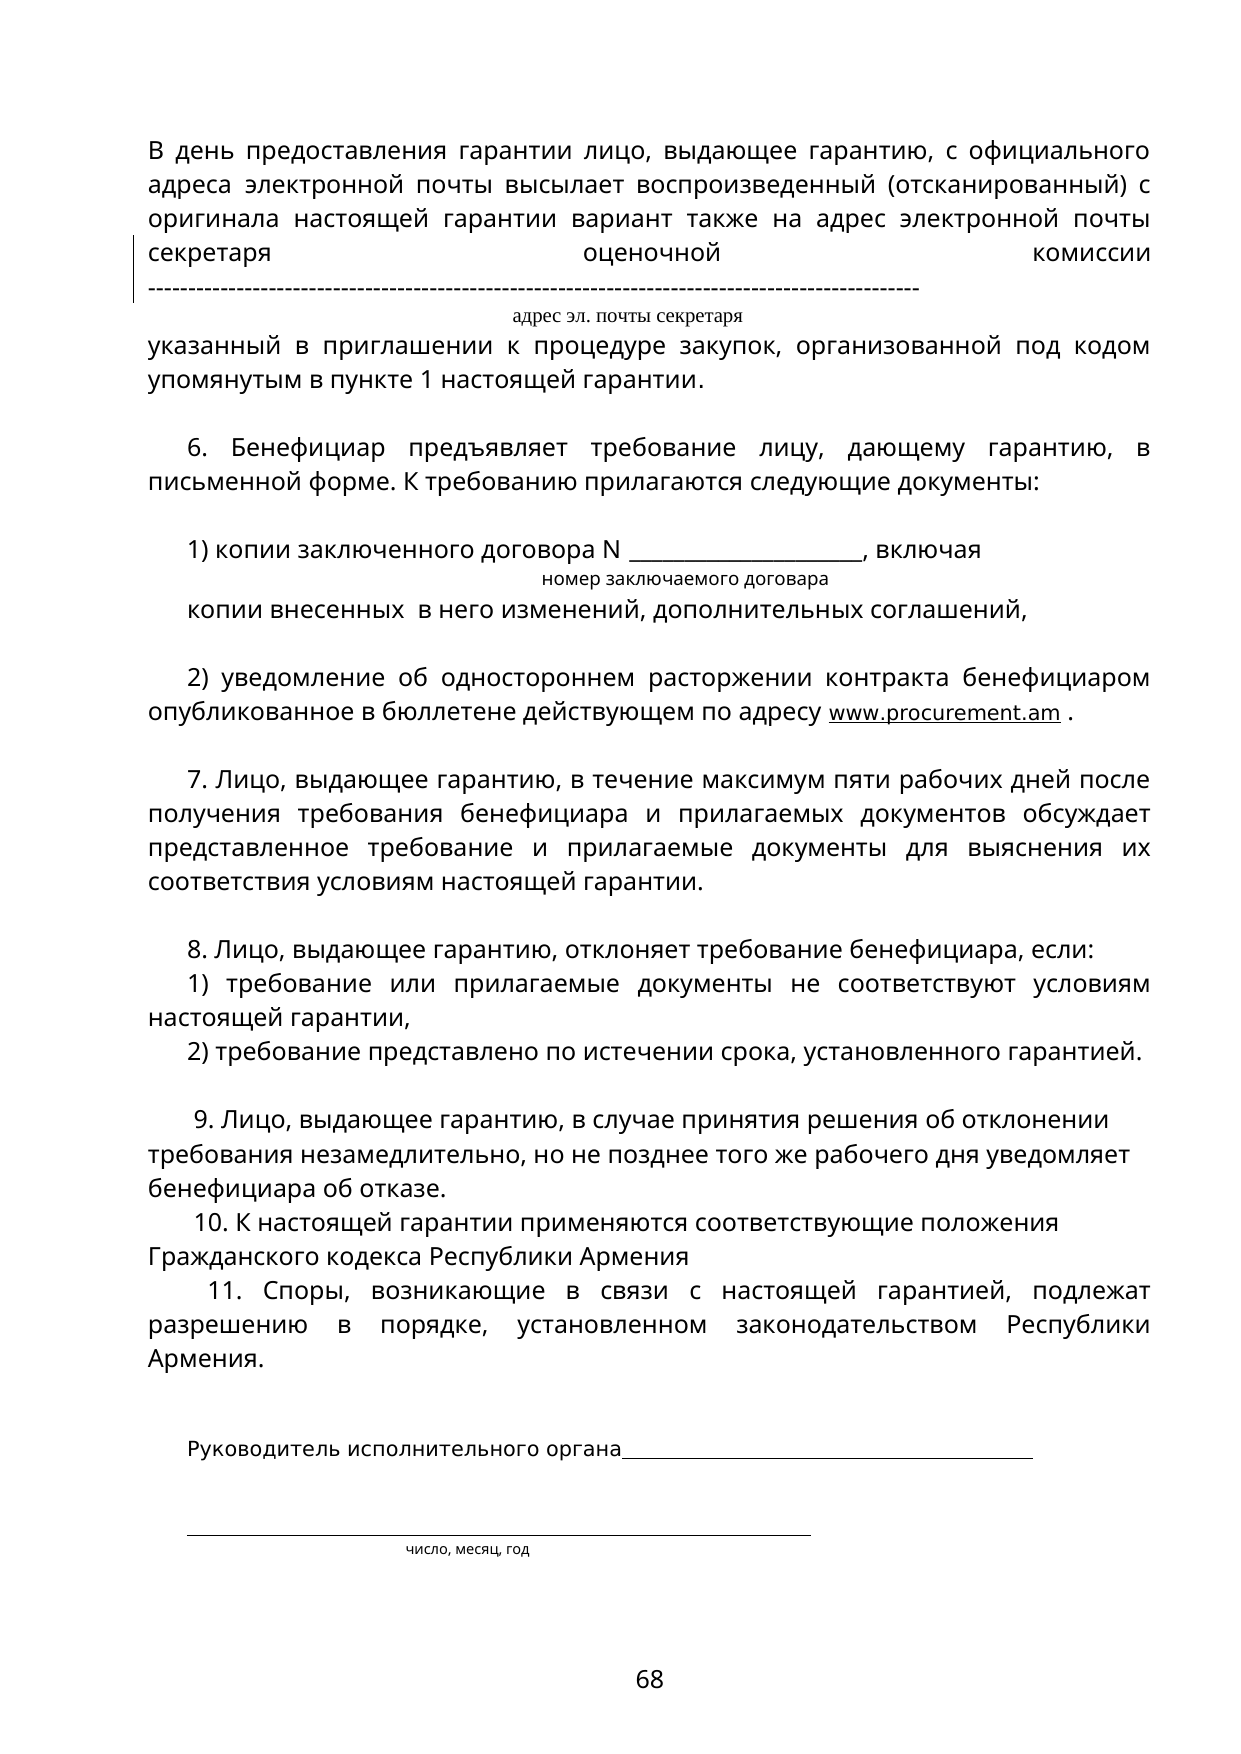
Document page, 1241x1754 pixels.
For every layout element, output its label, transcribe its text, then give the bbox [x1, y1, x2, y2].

text 2) уведомление об одностороннем расторжении контракта бенефициаром опубликованное в бюллетене действующем по адресу www.procurement.am . [148, 659, 1152, 727]
text 9. Лицо, выдающее гарантию, в случае принятия решения об отклонении требования незамедлительно, но не позднее того же рабочего дня уведомляет бенефициара об отказе. [148, 1102, 1152, 1204]
text 2) требование представлено по истечении срока, установленного гарантией. [148, 1034, 1152, 1068]
text число, месяц, год [148, 1539, 1152, 1573]
text указанный в приглашении к процедуре закупок, организованной под кодом упомянутым в пункте 1 настоящей гарантии. [148, 327, 1152, 395]
text 6. Бенефициар предъявляет требование лицу, дающему гарантию, в письменной форме. К требованию прилагаются следующие документы: [148, 429, 1152, 498]
text копии внесенных в него изменений, дополнительных соглашений, [148, 591, 1152, 625]
text Руководитель исполнительного органа [148, 1437, 1152, 1461]
text 7. Лицо, выдающее гарантию, в течение максимум пяти рабочих дней после получения требования бенефициара и прилагаемых документов обсуждает представленное требование и прилагаемые документы для выяснения их соответствия условиям настоящей гарантии. [148, 762, 1152, 898]
text 11. Споры, возникающие в связи с настоящей гарантией, подлежат разрешению в порядке, установленном законодательством Республики Армения. [148, 1272, 1152, 1375]
text 1) требование или прилагаемые документы не соответствуют условиям настоящей гарантии, [148, 966, 1152, 1034]
text номер заключаемого договара [148, 566, 1152, 591]
text 10. К настоящей гарантии применяются соответствующие положения Гражданского кодекса Республики Армения [148, 1204, 1152, 1272]
text В день предоставления гарантии лицо, выдающее гарантию, с официального адреса электронной почты высылает воспроизведенный (отсканированный) с оригинала настоящей гарантии вариант также на адрес электронной почты секретаря оценочной комиссии------------------------------------------------------------------------------------------------ [148, 133, 1152, 303]
text 1) копии заключенного договора N _____________________, включая [148, 532, 1152, 566]
text адрес эл. почты секретаря [148, 303, 1152, 327]
text 8. Лицо, выдающее гарантию, отклоняет требование бенефициара, если: [148, 932, 1152, 966]
